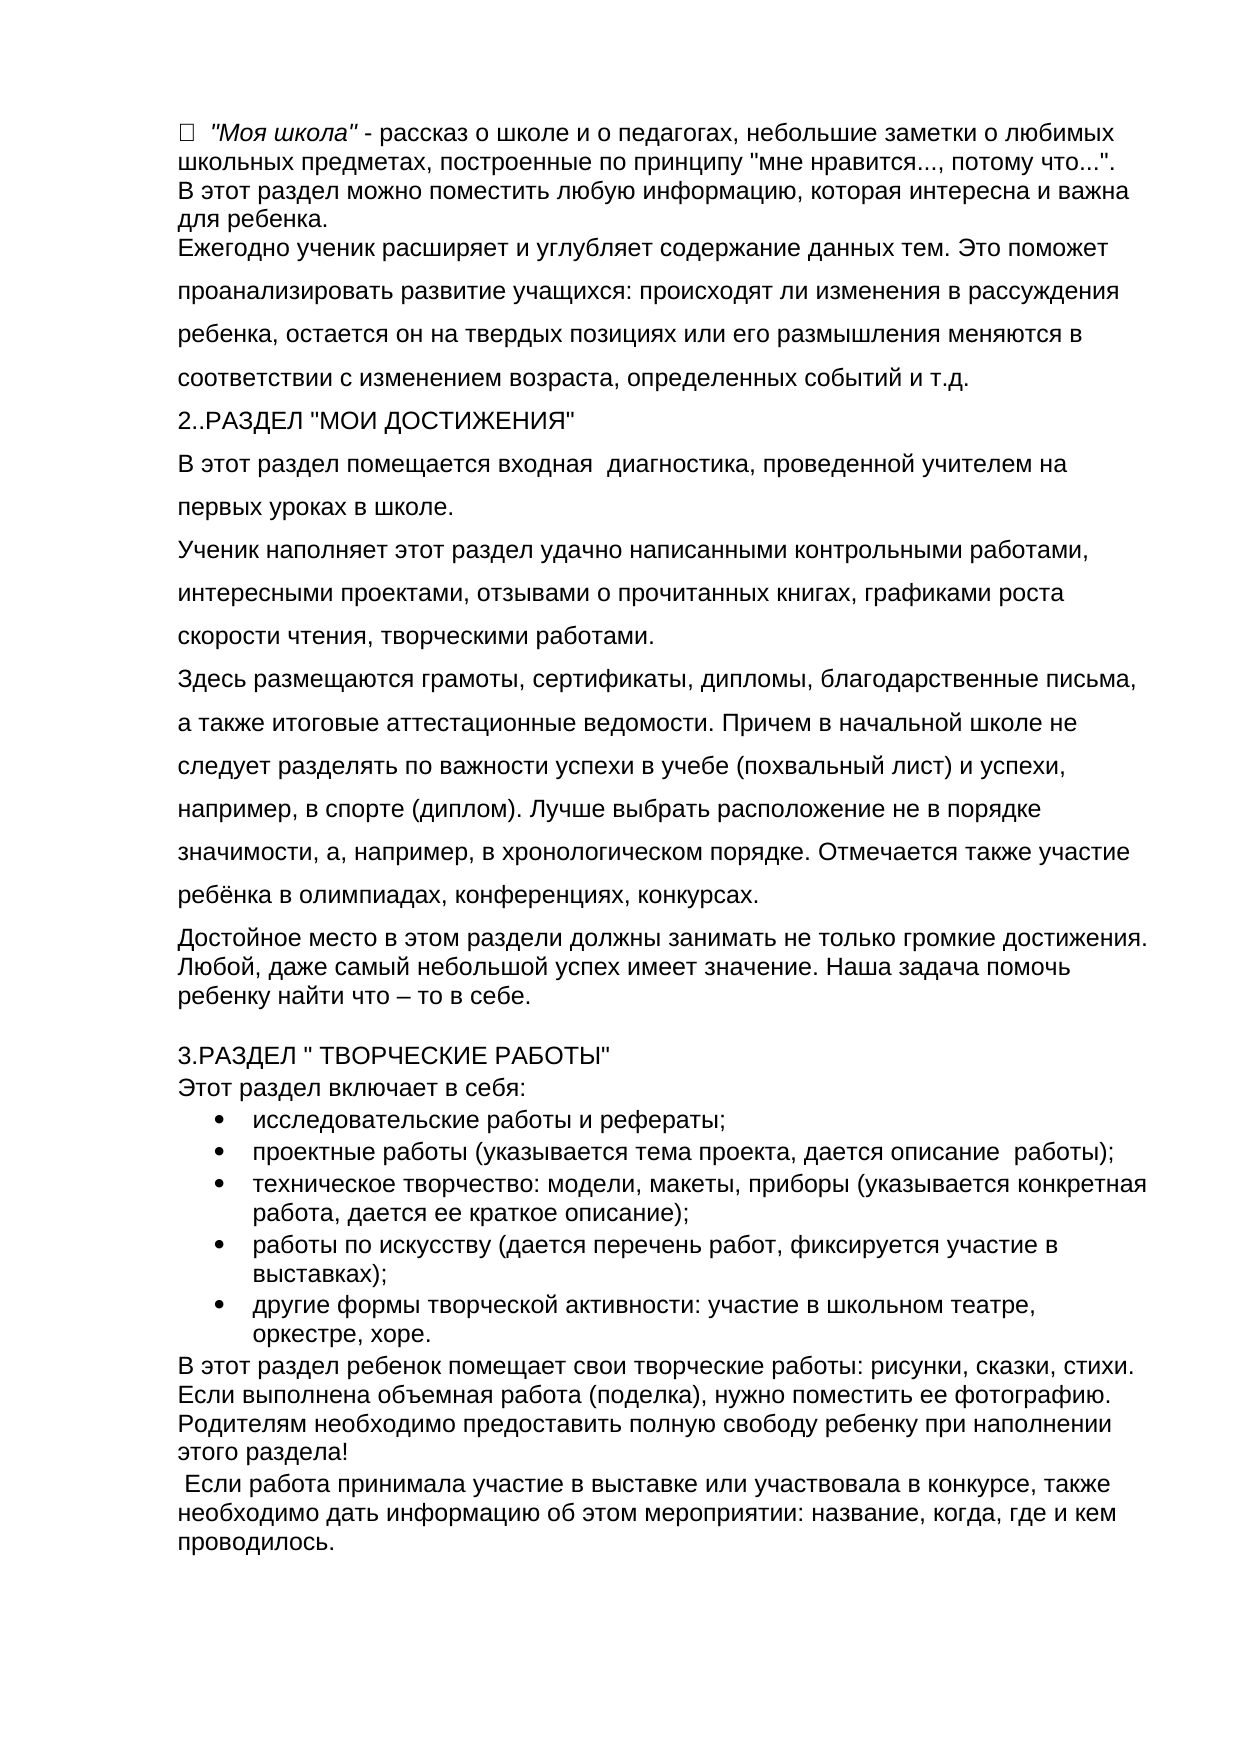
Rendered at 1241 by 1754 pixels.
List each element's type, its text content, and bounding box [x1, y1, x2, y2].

text В этот раздел ребенок помещает свои творческие работы: рисунки, сказки, стихи. Если выполнена объемная работа (поделка), нужно поместить ее фотографию. Родителям необходимо предоставить полную свободу ребенку при наполнении этого раздела! [177, 1351, 1152, 1466]
text  "Моя школа" - рассказ о школе и о педагогах, небольшие заметки о любимых школьных предметах, построенные по принципу "мне нравится..., потому что...". [177, 118, 1152, 176]
list исследовательские работы и рефераты; [215, 1105, 1152, 1134]
text В этот раздел можно поместить любую информацию, которая интересна и важна для ребенка. [177, 176, 1152, 233]
list работы по искусству (дается перечень работ, фиксируется участие в выставках); [215, 1230, 1152, 1287]
text Ежегодно ученик расширяет и углубляет содержание данных тем. Это поможет проанализировать развитие учащихся: происходят ли изменения в рассуждения ребенка, остается он на твердых позициях или его размышления меняются в соответствии с изменением возраста, определенных событий и т.д. 2..РАЗДЕЛ "МОИ ДОСТИЖЕНИЯ" [177, 233, 1152, 434]
text Достойное место в этом раздели должны занимать не только громкие достижения. Любой, даже самый небольшой успех имеет значение. Наша задача помочь ребенку найти что – то в себе. [177, 923, 1152, 1009]
text Этот раздел включает в себя: [177, 1073, 1152, 1102]
list другие формы творческой активности: участие в школьном театре, оркестре, хоре. [215, 1290, 1152, 1348]
text Если работа принимала участие в выставке или участвовала в конкурсе, также необходимо дать информацию об этом мероприятии: название, когда, где и кем проводилось. [177, 1469, 1152, 1556]
text 3.РАЗДЕЛ " ТВОРЧЕСКИЕ РАБОТЫ" [177, 1041, 1152, 1070]
list проектные работы (указывается тема проекта, дается описание работы); [215, 1137, 1152, 1166]
list техническое творчество: модели, макеты, приборы (указывается конкретная работа, дается ее краткое описание); [215, 1169, 1152, 1227]
text В этот раздел помещается входная диагностика, проведенной учителем на первых уроках в школе. Ученик наполняет этот раздел удачно написанными контрольными работами, интересными проектами, отзывами о прочитанных книгах, графиками роста скорости чтения, творческими работами. Здесь размещаются грамоты, сертификаты, дипломы, благодарственные письма, а также итоговые аттестационные ведомости. Причем в начальной школе не следует разделять по важности успехи в учебе (похвальный лист) и успехи, например, в спорте (диплом). Лучше выбрать расположение не в порядке значимости, а, например, в хронологическом порядке. Отмечается также участие ребёнка в олимпиадах, конференциях, конкурсах. [177, 449, 1152, 909]
